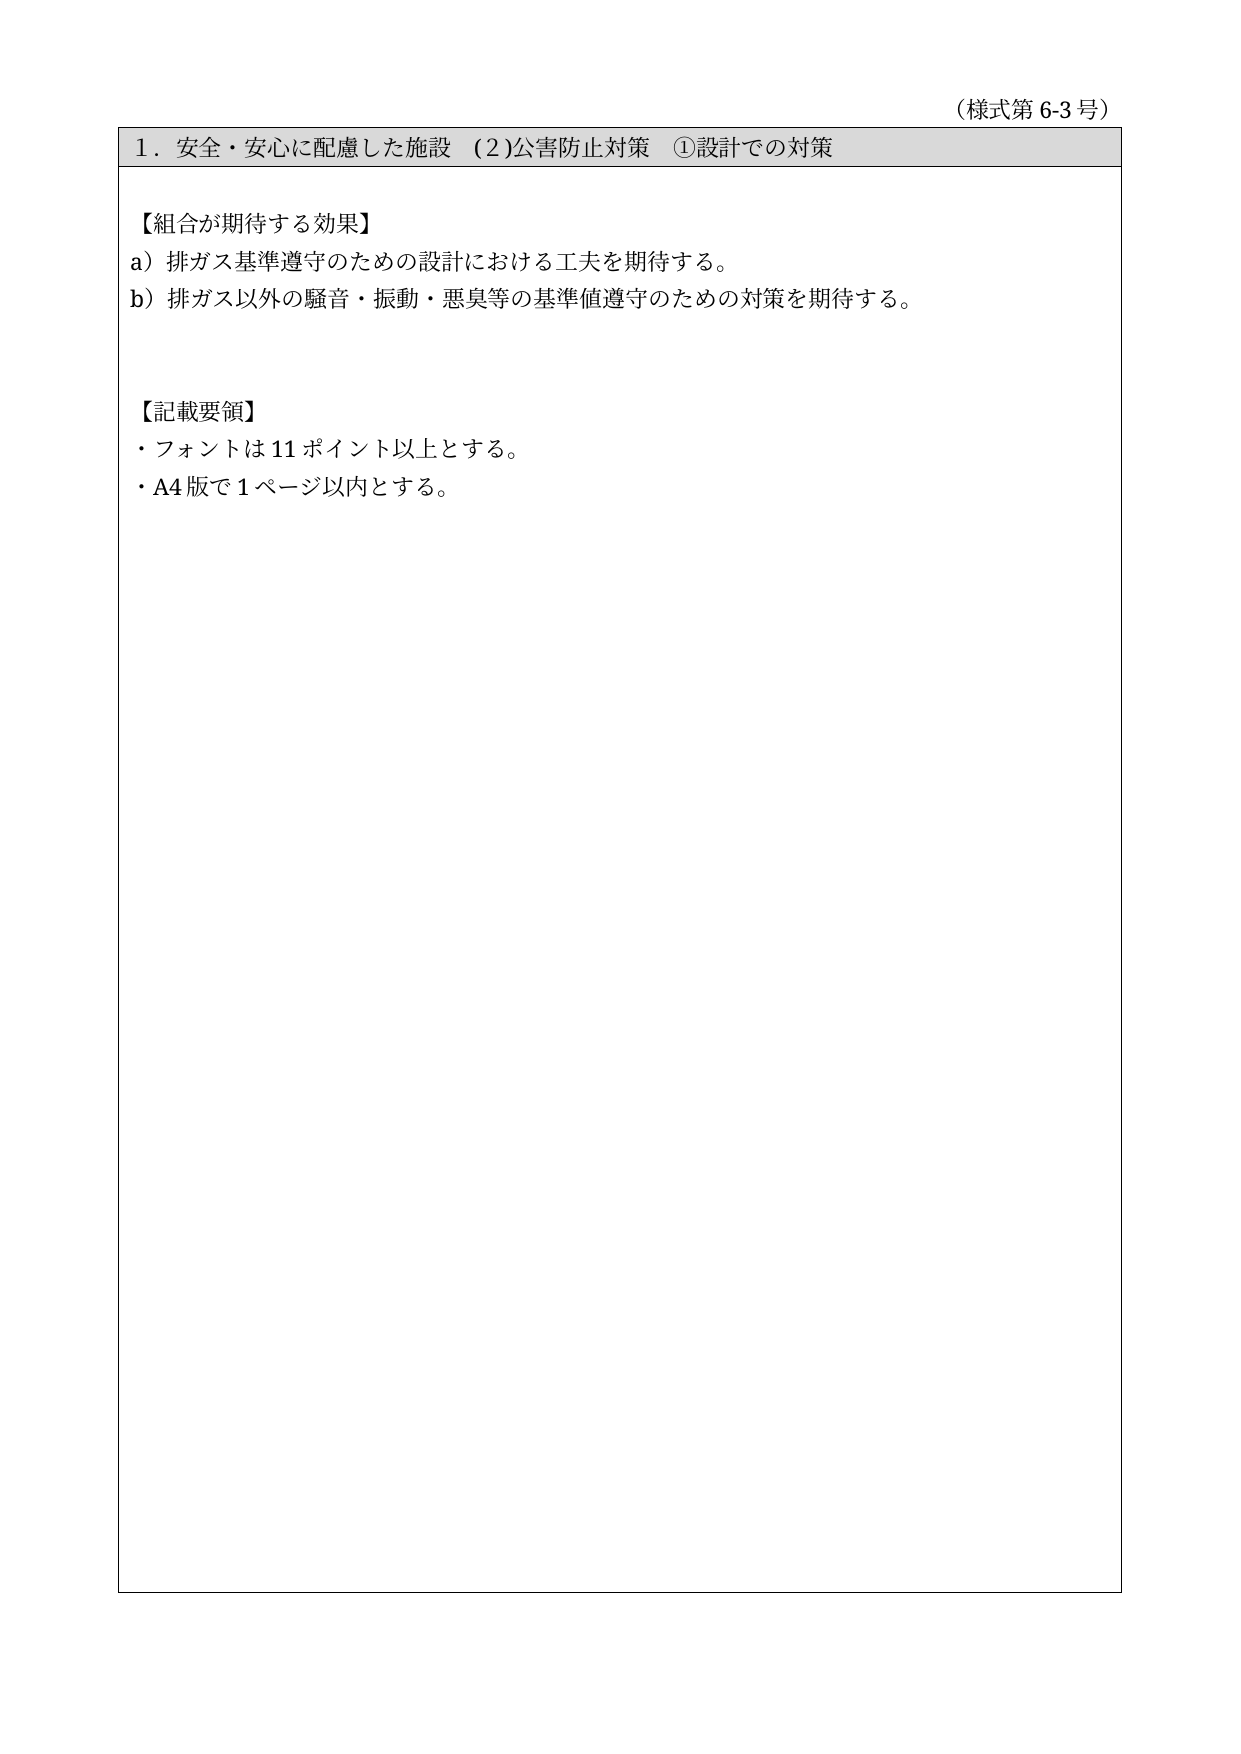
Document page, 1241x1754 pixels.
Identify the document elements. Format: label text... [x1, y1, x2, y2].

table_header １．安全・安心に配慮した施設 (２)公害防止対策 ①設計での対策 [119, 128, 1121, 166]
text （様式第6-3号） [118, 89, 1122, 127]
table_cell 【組合が期待する効果】 a）排ガス基準遵守のための設計における工夫を期待する。 b）排ガス以外の騒音・振動・悪臭等の基準値遵守のための対策を期待する。 【記載要領】 ・フォントは11ポイント以上とする。 ・A4版で1ページ以内とする。 [119, 167, 1121, 1592]
